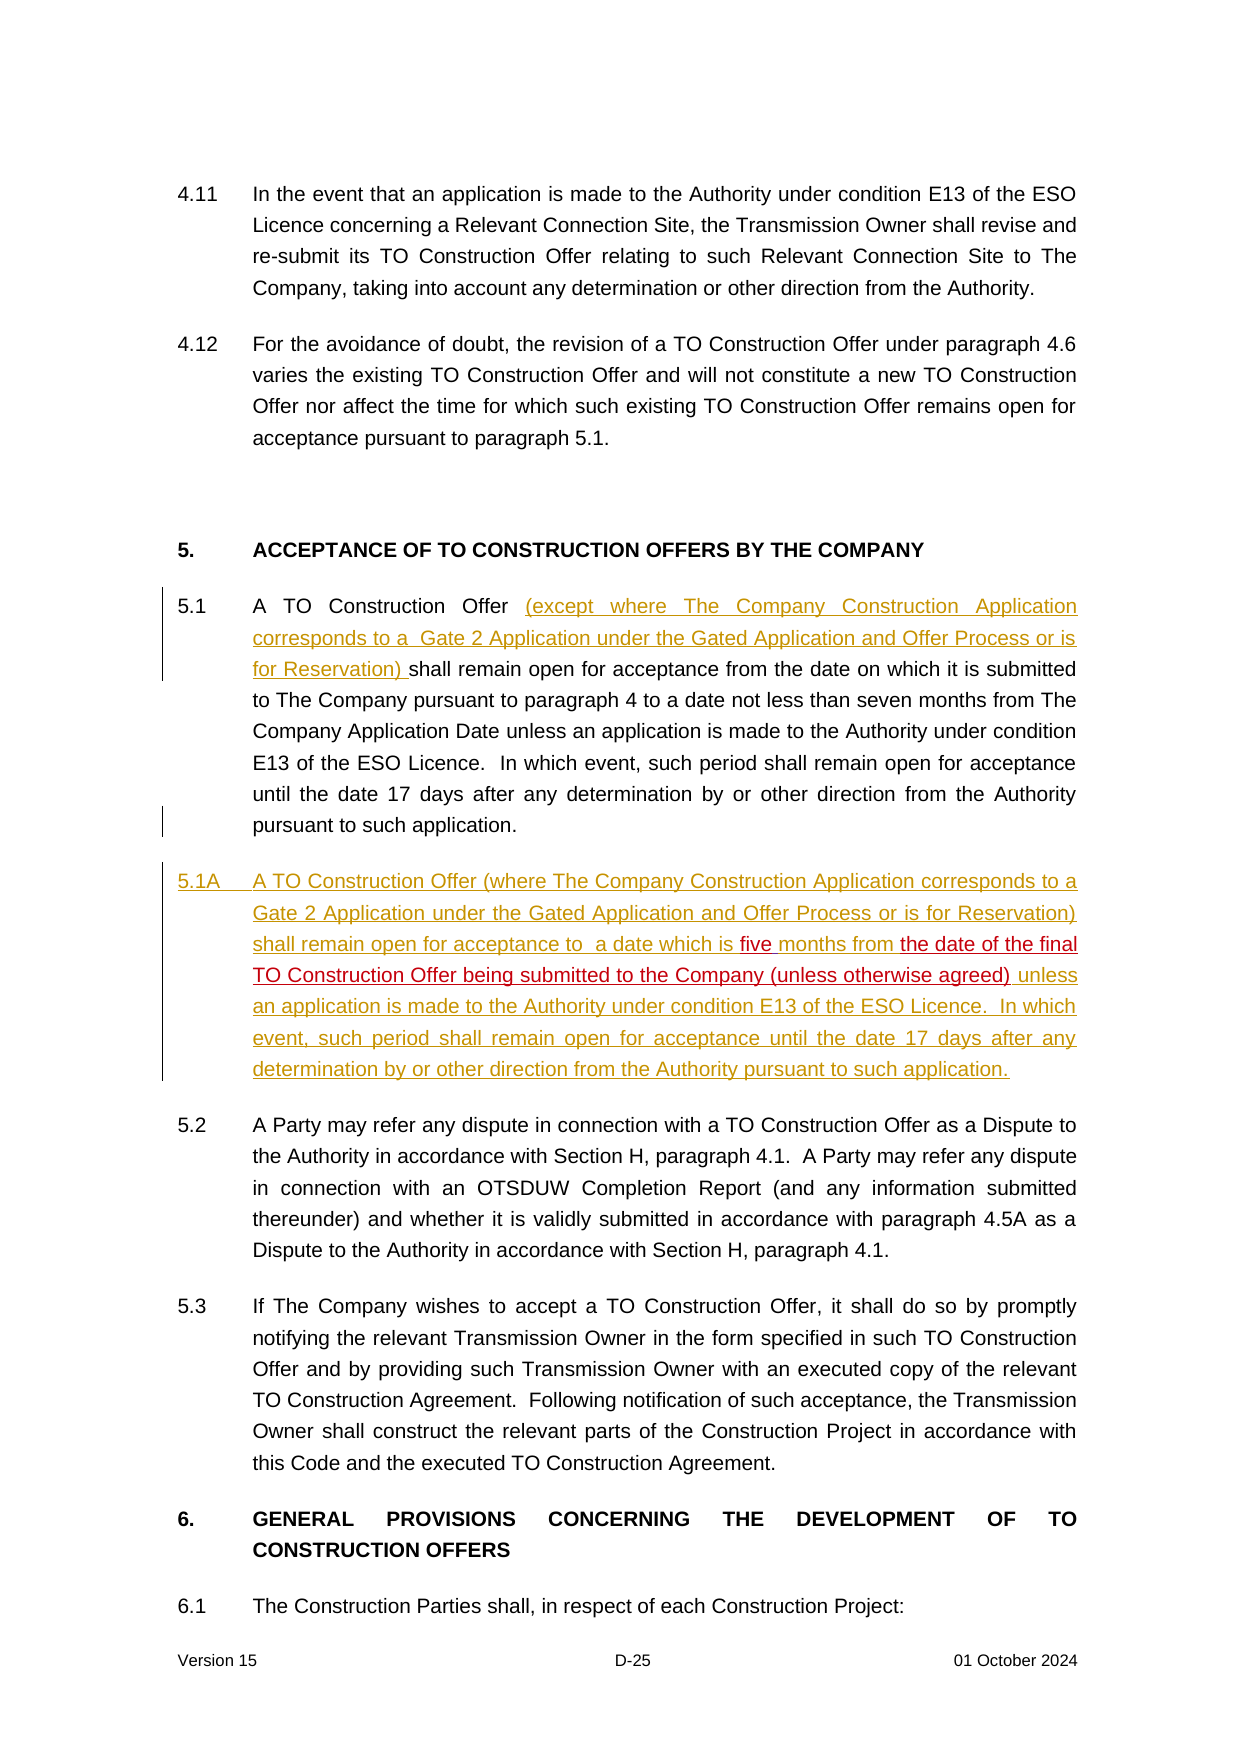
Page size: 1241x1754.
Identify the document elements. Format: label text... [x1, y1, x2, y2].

subtitle 5.2 A Party may refer any dispute in connection with a TO Construction Offer as a Dispute to the Authority in accordance with Section H, paragraph 4.1. A Party may refer any dispute in connection with an OTSDUW Completion Report (and any information submitted thereunder) and whether it is validly submitted in accordance with paragraph 4.5A as a Dispute to the Authority in accordance with Section H, paragraph 4.1. [177, 1106, 1078, 1262]
text 4.12 For the avoidance of doubt, the revision of a TO Construction Offer under paragraph 4.6 varies the existing TO Construction Offer and will not constitute a new TO Construction Offer nor affect the time for which such existing TO Construction Offer remains open for acceptance pursuant to paragraph 5.1. [177, 324, 1078, 449]
subtitle 6. GENERAL PROVISIONS CONCERNING THE DEVELOPMENT OF TO CONSTRUCTION OFFERS [177, 1499, 1078, 1562]
subtitle 6.1 The Construction Parties shall, in respect of each Construction Project: [177, 1587, 1078, 1618]
subtitle 5.1 A TO Construction Offer shall remain open for acceptance from the date on which it is submitted to The Company pursuant to paragraph 4 to a date not less than seven months from The Company Application Date unless an application is made to the Authority under condition E13 of the ESO Licence. In which event, such period shall remain open for acceptance until the date 17 days after any determination by or other direction from the Authority pursuant to such application. [177, 587, 1078, 837]
text 4.11 In the event that an application is made to the Authority under condition E13 of the ESO Licence concerning a Relevant Connection Site, the Transmission Owner shall revise and re-submit its TO Construction Offer relating to such Relevant Connection Site to The Company, taking into account any determination or other direction from the Authority. [177, 174, 1078, 299]
subtitle 5.3 If The Company wishes to accept a TO Construction Offer, it shall do so by promptly notifying the relevant Transmission Owner in the form specified in such TO Construction Offer and by providing such Transmission Owner with an executed copy of the relevant TO Construction Agreement. Following notification of such acceptance, the Transmission Owner shall construct the relevant parts of the Construction Project in accordance with this Code and the executed TO Construction Agreement. [177, 1287, 1078, 1474]
text 5. ACCEPTANCE OF TO CONSTRUCTION OFFERS BY THE COMPANY [177, 531, 1078, 562]
